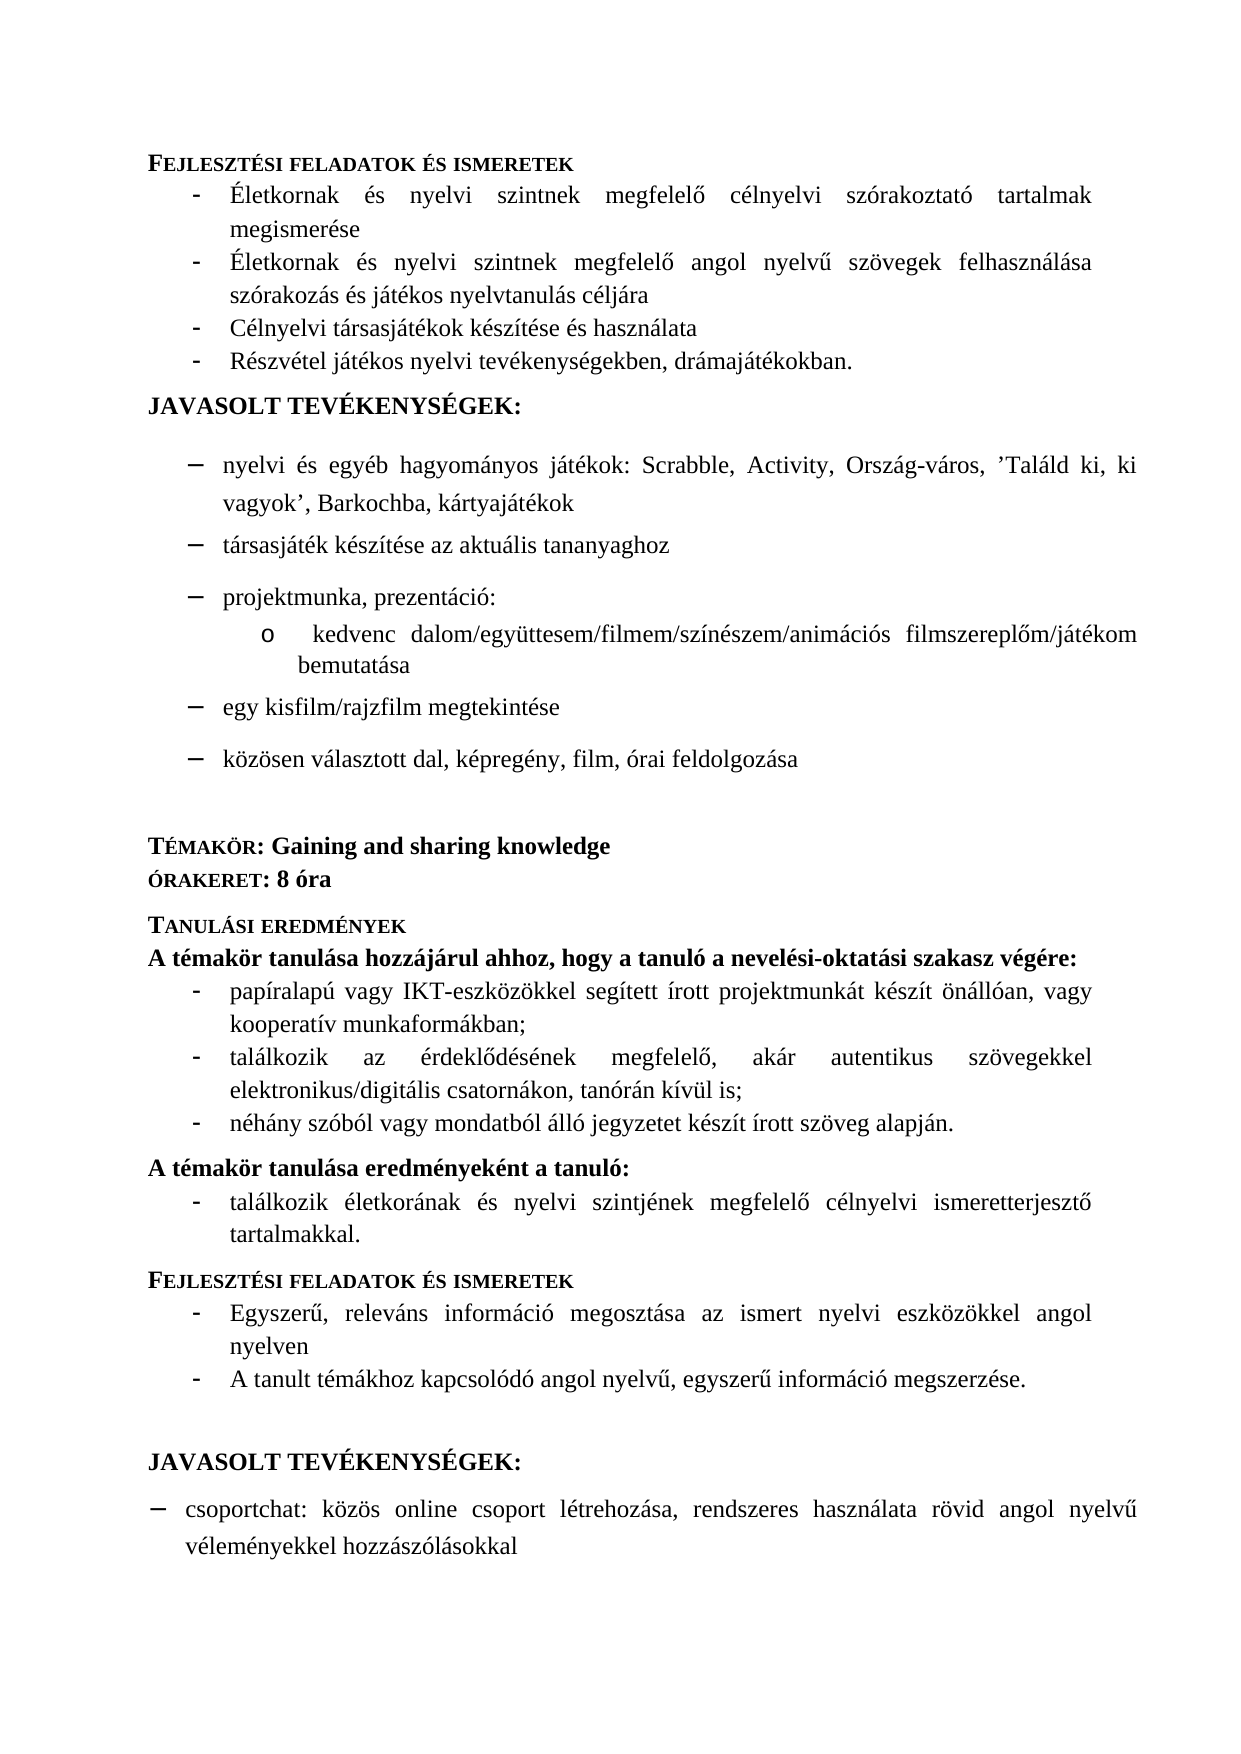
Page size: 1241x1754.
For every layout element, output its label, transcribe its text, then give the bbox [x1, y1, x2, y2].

text JAVASOLT TEVÉKENYSÉGEK: [148, 1447, 1093, 1476]
list Célnyelvi társasjátékok készítése és használata [192, 313, 1093, 341]
list Életkornak és nyelvi szintnek megfelelő célnyelvi szórakoztató tartalmak megismerése [192, 181, 1093, 242]
list közösen választott dal, képregény, film, órai feldolgozása [185, 730, 1138, 781]
list társasjáték készítése az aktuális tananyaghoz [185, 517, 1138, 568]
text órakeret: 8 óra [148, 864, 1093, 893]
list találkozik életkorának és nyelvi szintjének megfelelő célnyelvi ismeretterjesztő tartalmakkal. [192, 1187, 1093, 1248]
list Egyszerű, releváns információ megosztása az ismert nyelvi eszközökkel angol nyelven [192, 1298, 1093, 1360]
list néhány szóból vagy mondatból álló jegyzetet készít írott szöveg alapján. [192, 1108, 1093, 1137]
list A tanult témákhoz kapcsolódó angol nyelvű, egyszerű információ megszerzése. [192, 1364, 1093, 1393]
list papíralapú vagy IKT-eszközökkel segített írott projektmunkát készít önállóan, vagy kooperatív munkaformákban; [192, 976, 1093, 1038]
text JAVASOLT TEVÉKENYSÉGEK: [148, 391, 1093, 420]
subtitle Fejlesztési feladatok és ismeretek [148, 148, 1093, 176]
list Részvétel játékos nyelvi tevékenységekben, drámajátékokban. [192, 346, 1093, 374]
list csoportchat: közös online csoport létrehozása, rendszeres használata rövid angol nyelvű véleményekkel hozzászólásokkal [148, 1480, 1138, 1560]
subtitle Tanulási eredmények [148, 910, 1093, 939]
list nyelvi és egyéb hagyományos játékok: Scrabble, Activity, Ország-város, ’Találd ki, ki vagyok’, Barkochba, kártyajátékok [185, 437, 1138, 517]
text A témakör tanulása eredményeként a tanuló: [148, 1153, 1093, 1182]
list projektmunka, prezentáció: [185, 568, 1138, 619]
list egy kisfilm/rajzfilm megtekintése [185, 679, 1138, 730]
list kedvenc dalom/együttesem/filmem/színészem/animációs filmszereplőm/játékom bemutatása [260, 619, 1138, 679]
list találkozik az érdeklődésének megfelelő, akár autentikus szövegekkel elektronikus/digitális csatornákon, tanórán kívül is; [192, 1042, 1093, 1104]
text A témakör tanulása hozzájárul ahhoz, hogy a tanuló a nevelési-oktatási szakasz végére: [148, 943, 1093, 972]
subtitle Fejlesztési feladatok és ismeretek [148, 1265, 1093, 1294]
text Témakör: Gaining and sharing knowledge [148, 831, 1093, 860]
list Életkornak és nyelvi szintnek megfelelő angol nyelvű szövegek felhasználása szórakozás és játékos nyelvtanulás céljára [192, 247, 1093, 308]
